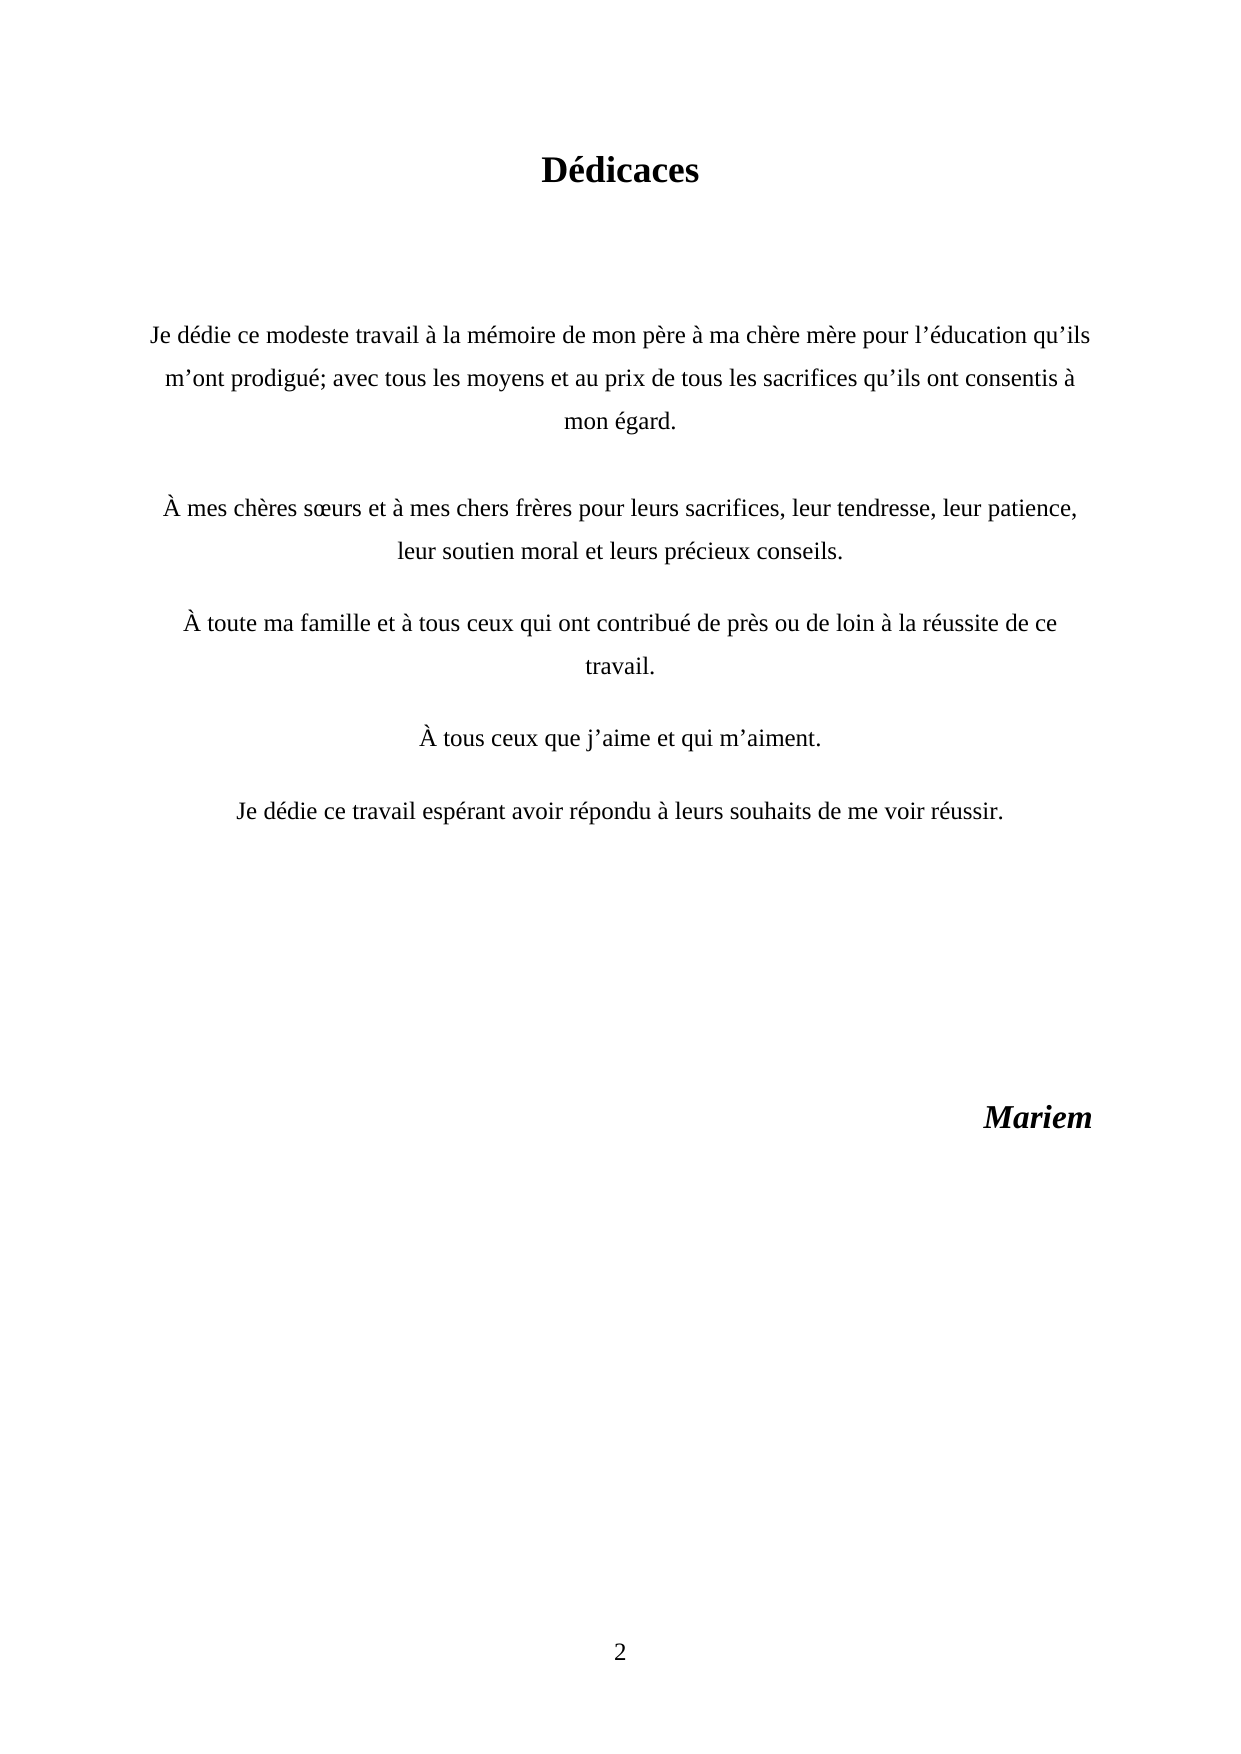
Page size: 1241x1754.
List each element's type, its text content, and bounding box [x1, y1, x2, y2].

text Dédicaces [148, 148, 1092, 191]
text Je dédie ce travail espérant avoir répondu à leurs souhaits de me voir réussir. [148, 796, 1092, 824]
text Mariem [148, 1098, 1092, 1136]
text Je dédie ce modeste travail à la mémoire de mon père à ma chère mère pour l’éducation qu’ils m’ont prodigué; avec tous les moyens et au prix de tous les sacrifices qu’ils ont consentis à mon égard. [148, 320, 1092, 435]
text À tous ceux que j’aime et qui m’aiment. [148, 723, 1092, 752]
text À toute ma famille et à tous ceux qui ont contribué de près ou de loin à la réussite de ce travail. [148, 608, 1092, 680]
text À mes chères sœurs et à mes chers frères pour leurs sacrifices, leur tendresse, leur patience, leur soutien moral et leurs précieux conseils. [148, 493, 1092, 564]
